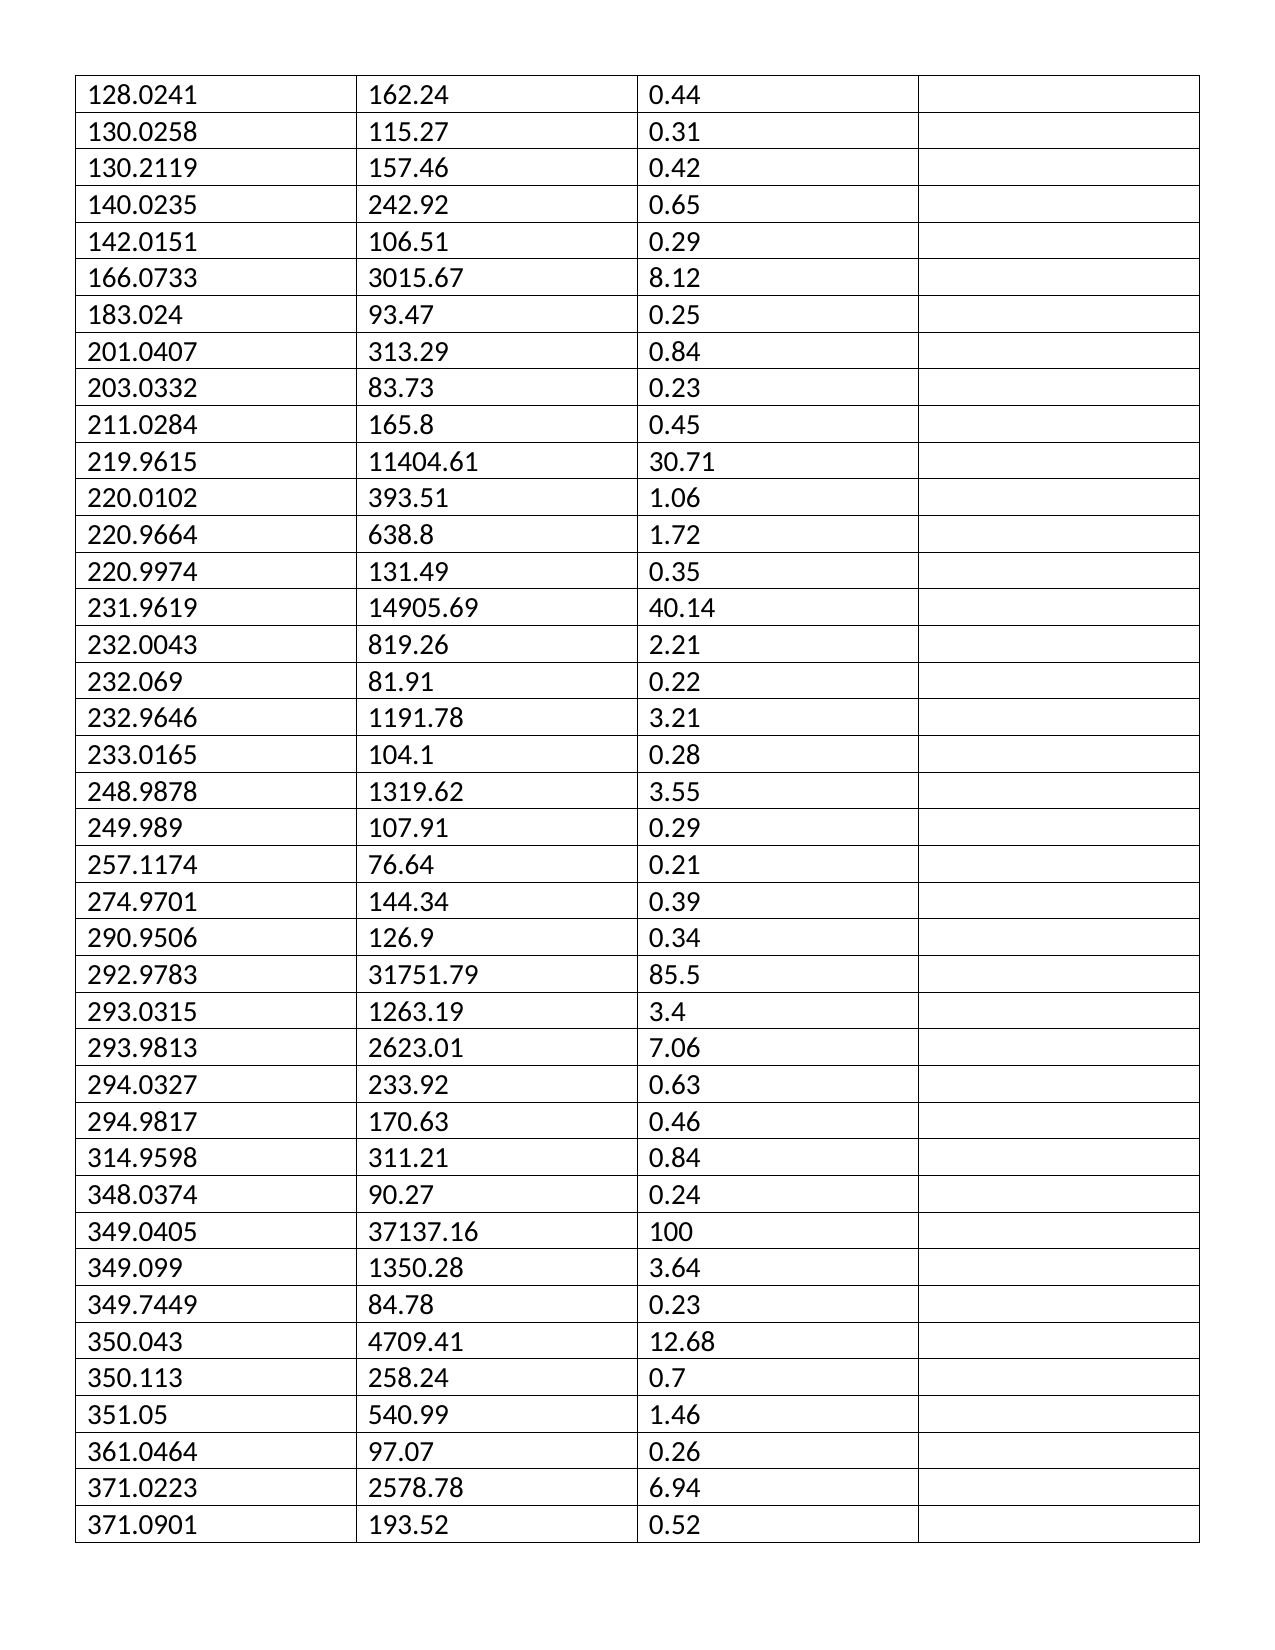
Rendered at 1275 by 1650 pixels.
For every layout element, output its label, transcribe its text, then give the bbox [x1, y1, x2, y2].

table_cell 0.28 [638, 736, 918, 772]
table_cell 0.29 [638, 223, 918, 258]
table_cell 349.099 [76, 1249, 356, 1285]
table_cell [919, 956, 1199, 992]
table_cell 819.26 [357, 626, 637, 662]
table_cell 231.9619 [76, 589, 356, 625]
table_cell 220.9974 [76, 553, 356, 588]
table_cell 76.64 [357, 846, 637, 882]
table_cell 1319.62 [357, 773, 637, 808]
table_cell 170.63 [357, 1103, 637, 1138]
table_cell 371.0223 [76, 1469, 356, 1505]
table_cell 140.0235 [76, 186, 356, 222]
table_cell 183.024 [76, 296, 356, 332]
table_cell [919, 1139, 1199, 1175]
table_cell 100 [638, 1213, 918, 1248]
table_cell [919, 1469, 1199, 1505]
table_cell 233.0165 [76, 736, 356, 772]
table_cell [919, 76, 1199, 112]
table_cell 294.0327 [76, 1066, 356, 1102]
table_cell 203.0332 [76, 369, 356, 405]
table_cell 130.0258 [76, 113, 356, 148]
table_cell 12.68 [638, 1323, 918, 1358]
table_cell 219.9615 [76, 443, 356, 478]
table_cell 638.8 [357, 516, 637, 552]
table_cell 220.9664 [76, 516, 356, 552]
table_cell [919, 589, 1199, 625]
table_cell [919, 773, 1199, 808]
table_cell 0.29 [638, 809, 918, 845]
table_cell 258.24 [357, 1359, 637, 1395]
table_cell 84.78 [357, 1286, 637, 1322]
table_cell 7.06 [638, 1029, 918, 1065]
table_cell 371.0901 [76, 1506, 356, 1542]
table_cell 0.52 [638, 1506, 918, 1542]
table_cell 1350.28 [357, 1249, 637, 1285]
table_cell 131.49 [357, 553, 637, 588]
table_cell 311.21 [357, 1139, 637, 1175]
table_cell 104.1 [357, 736, 637, 772]
table_cell [919, 516, 1199, 552]
table_cell 162.24 [357, 76, 637, 112]
table_cell 0.31 [638, 113, 918, 148]
table_cell 211.0284 [76, 406, 356, 442]
table_cell 314.9598 [76, 1139, 356, 1175]
table_cell 8.12 [638, 259, 918, 295]
table_cell 3.64 [638, 1249, 918, 1285]
table_cell [919, 663, 1199, 698]
table_cell 249.989 [76, 809, 356, 845]
table_cell [919, 736, 1199, 772]
table_cell 248.9878 [76, 773, 356, 808]
table_cell 0.23 [638, 1286, 918, 1322]
table_cell 349.7449 [76, 1286, 356, 1322]
table_cell 233.92 [357, 1066, 637, 1102]
table_cell 393.51 [357, 479, 637, 515]
table_cell 0.25 [638, 296, 918, 332]
table_cell 93.47 [357, 296, 637, 332]
table_cell 232.0043 [76, 626, 356, 662]
table_cell 0.23 [638, 369, 918, 405]
table_cell [919, 369, 1199, 405]
table_cell 232.9646 [76, 699, 356, 735]
table_cell 2623.01 [357, 1029, 637, 1065]
table_cell [919, 993, 1199, 1028]
table_cell 0.65 [638, 186, 918, 222]
table_cell 351.05 [76, 1396, 356, 1432]
table_cell 81.91 [357, 663, 637, 698]
table_cell 0.39 [638, 883, 918, 918]
table_cell 294.9817 [76, 1103, 356, 1138]
table_cell [919, 883, 1199, 918]
table_cell 115.27 [357, 113, 637, 148]
table_cell [919, 1433, 1199, 1468]
table_cell 1.06 [638, 479, 918, 515]
table_cell 0.84 [638, 1139, 918, 1175]
table_cell 97.07 [357, 1433, 637, 1468]
table_cell 1191.78 [357, 699, 637, 735]
table_cell 1263.19 [357, 993, 637, 1028]
table_cell 540.99 [357, 1396, 637, 1432]
table_cell 0.7 [638, 1359, 918, 1395]
table_cell [919, 443, 1199, 478]
table_cell 83.73 [357, 369, 637, 405]
table_cell [919, 699, 1199, 735]
table_cell 2.21 [638, 626, 918, 662]
table_cell 242.92 [357, 186, 637, 222]
table_cell 2578.78 [357, 1469, 637, 1505]
table_cell [919, 186, 1199, 222]
table_cell [919, 333, 1199, 368]
table_cell 0.84 [638, 333, 918, 368]
table_cell [919, 1396, 1199, 1432]
table_cell [919, 1213, 1199, 1248]
table_cell [919, 296, 1199, 332]
table_cell 0.24 [638, 1176, 918, 1212]
table_cell [919, 1323, 1199, 1358]
table_cell [919, 919, 1199, 955]
table_cell [919, 809, 1199, 845]
table_cell 31751.79 [357, 956, 637, 992]
table_cell [919, 1506, 1199, 1542]
table_cell 157.46 [357, 149, 637, 185]
table_cell 274.9701 [76, 883, 356, 918]
table_cell 1.72 [638, 516, 918, 552]
table_cell 201.0407 [76, 333, 356, 368]
table_cell 3.21 [638, 699, 918, 735]
table_cell 85.5 [638, 956, 918, 992]
table_cell [919, 259, 1199, 295]
table_cell 0.63 [638, 1066, 918, 1102]
table_cell 0.26 [638, 1433, 918, 1468]
table_cell 0.34 [638, 919, 918, 955]
table_cell [919, 1066, 1199, 1102]
table_cell 90.27 [357, 1176, 637, 1212]
table_cell 130.2119 [76, 149, 356, 185]
table_cell 106.51 [357, 223, 637, 258]
table_cell 128.0241 [76, 76, 356, 112]
table_cell 232.069 [76, 663, 356, 698]
table_cell 0.22 [638, 663, 918, 698]
table_cell 107.91 [357, 809, 637, 845]
table_cell [919, 1249, 1199, 1285]
table_cell [919, 479, 1199, 515]
table_cell [919, 1029, 1199, 1065]
table_cell 1.46 [638, 1396, 918, 1432]
table_cell 126.9 [357, 919, 637, 955]
table_cell 0.44 [638, 76, 918, 112]
table_cell 0.21 [638, 846, 918, 882]
table_cell [919, 113, 1199, 148]
table_cell 348.0374 [76, 1176, 356, 1212]
table_cell 144.34 [357, 883, 637, 918]
table_cell [919, 1176, 1199, 1212]
table_cell 0.35 [638, 553, 918, 588]
table_cell 0.45 [638, 406, 918, 442]
table_cell [919, 223, 1199, 258]
table_cell 290.9506 [76, 919, 356, 955]
table_cell 3015.67 [357, 259, 637, 295]
table_cell 3.4 [638, 993, 918, 1028]
table_cell 0.46 [638, 1103, 918, 1138]
table_cell 349.0405 [76, 1213, 356, 1248]
table_cell 292.9783 [76, 956, 356, 992]
table_cell [919, 553, 1199, 588]
table_cell 350.043 [76, 1323, 356, 1358]
table_cell 30.71 [638, 443, 918, 478]
table_cell 220.0102 [76, 479, 356, 515]
table_cell [919, 406, 1199, 442]
table_cell 4709.41 [357, 1323, 637, 1358]
table_cell 361.0464 [76, 1433, 356, 1468]
table_cell 3.55 [638, 773, 918, 808]
table_cell 165.8 [357, 406, 637, 442]
table_cell [919, 1286, 1199, 1322]
table_cell 11404.61 [357, 443, 637, 478]
table_cell 40.14 [638, 589, 918, 625]
table_cell 6.94 [638, 1469, 918, 1505]
table_cell 142.0151 [76, 223, 356, 258]
table_cell 257.1174 [76, 846, 356, 882]
table_cell 193.52 [357, 1506, 637, 1542]
table_cell 37137.16 [357, 1213, 637, 1248]
table_cell [919, 1103, 1199, 1138]
table_cell [919, 1359, 1199, 1395]
table_cell 350.113 [76, 1359, 356, 1395]
table_cell [919, 626, 1199, 662]
table_cell 14905.69 [357, 589, 637, 625]
table_cell 166.0733 [76, 259, 356, 295]
table_cell 313.29 [357, 333, 637, 368]
table_cell 293.9813 [76, 1029, 356, 1065]
table_cell 293.0315 [76, 993, 356, 1028]
table_cell 0.42 [638, 149, 918, 185]
table_cell [919, 846, 1199, 882]
table_cell [919, 149, 1199, 185]
